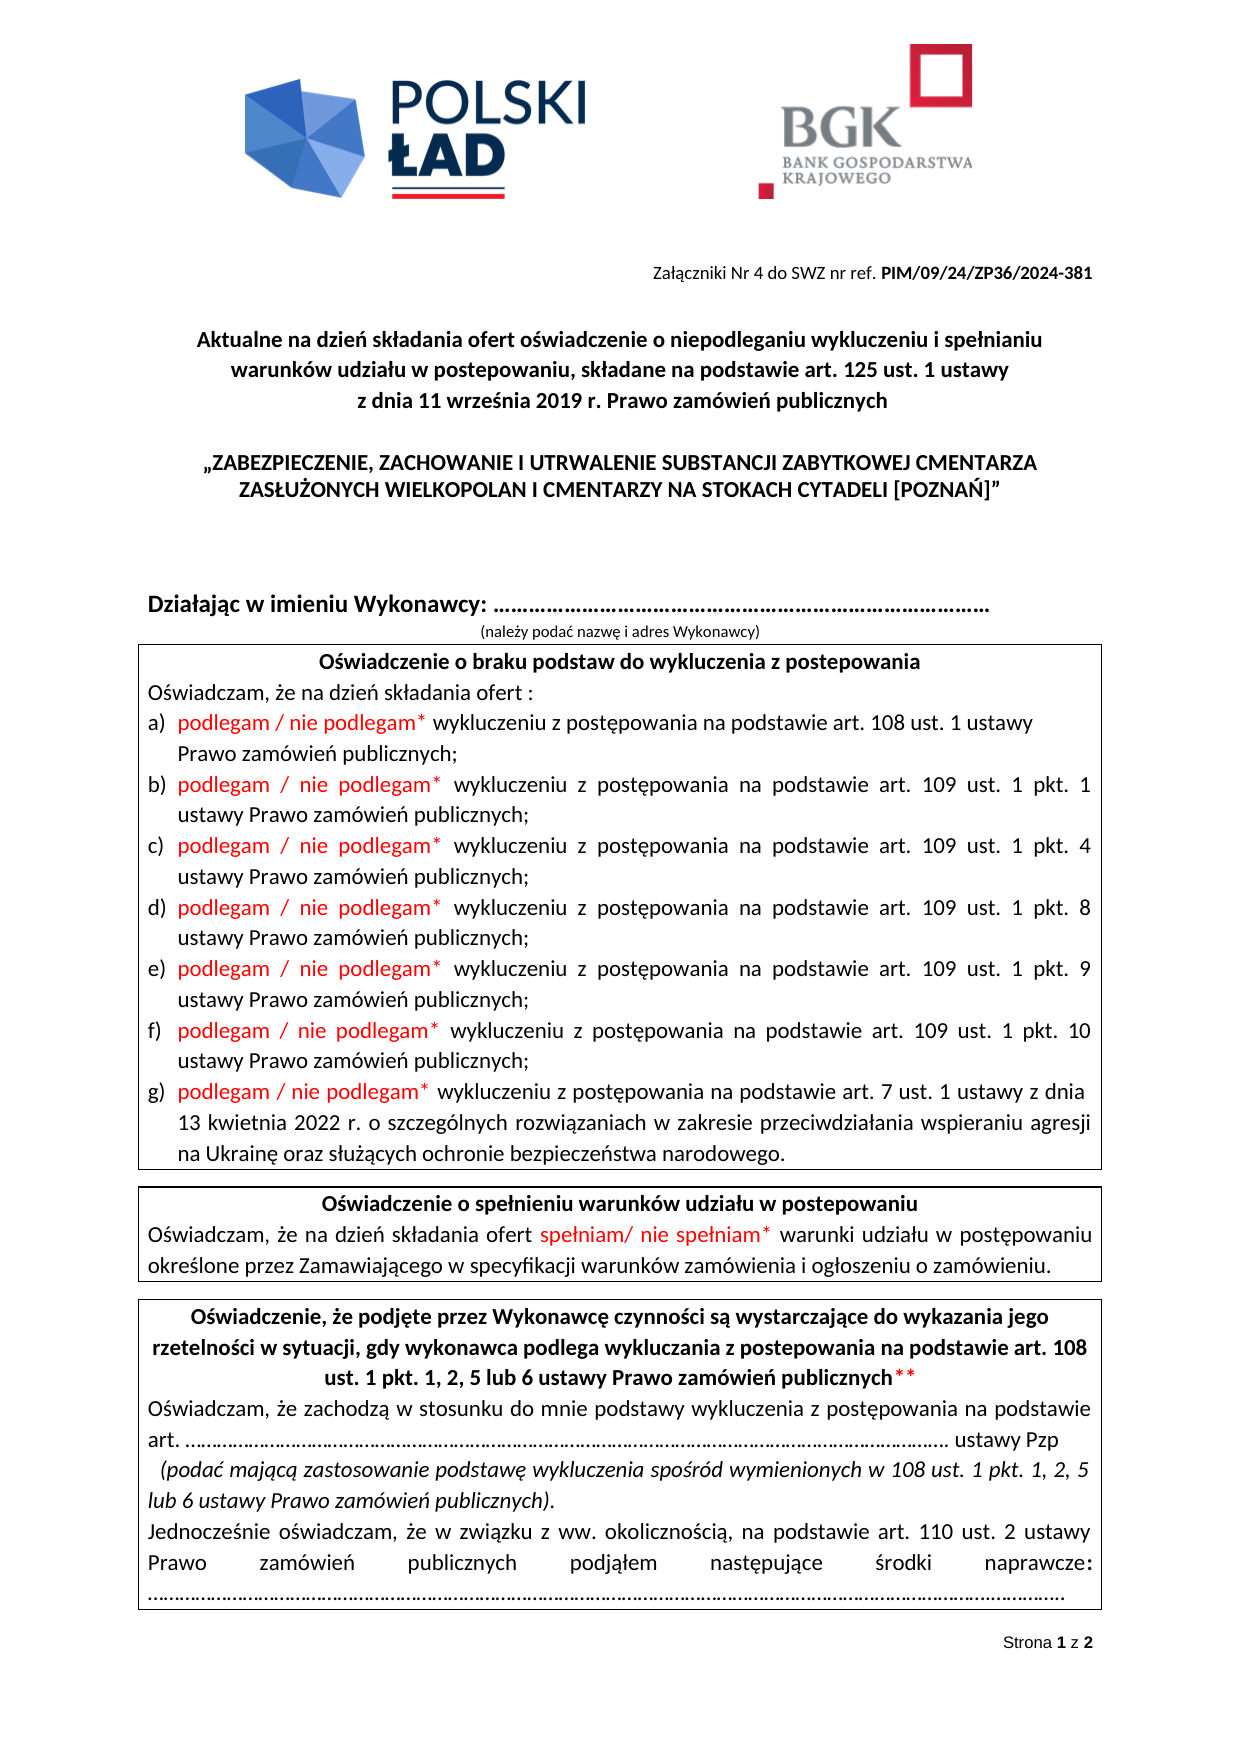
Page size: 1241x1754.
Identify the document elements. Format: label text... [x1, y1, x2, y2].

text f) podlegam / nie podlegam* wykluczeniu z postępowania na podstawie art. 109 ust. 1 pkt. 10 ustawy Prawo zamówień publicznych; [139, 1013, 1101, 1074]
text Oświadczenie, że podjęte przez Wykonawcę czynności są wystarczające do wykazania jego rzetelności w sytuacji, gdy wykonawca podlega wykluczania z postepowania na podstawie art. 108 ust. 1 pkt. 1, 2, 5 lub 6 ustawy Prawo zamówień publicznych** [139, 1300, 1101, 1391]
text Działając w imieniu Wykonawcy: ………………………………………………………………………… [148, 588, 1093, 618]
text e) podlegam / nie podlegam* wykluczeniu z postępowania na podstawie art. 109 ust. 1 pkt. 9 ustawy Prawo zamówień publicznych; [139, 951, 1101, 1013]
text (podać mającą zastosowanie podstawę wykluczenia spośród wymienionych w 108 ust. 1 pkt. 1, 2, 5 lub 6 ustawy Prawo zamówień publicznych). [139, 1452, 1101, 1514]
text d) podlegam / nie podlegam* wykluczeniu z postępowania na podstawie art. 109 ust. 1 pkt. 8 ustawy Prawo zamówień publicznych; [139, 890, 1101, 951]
text Jednocześnie oświadczam, że w związku z ww. okolicznością, na podstawie art. 110 ust. 2 ustawy Prawo zamówień publicznych podjąłem następujące środki naprawcze: …………………………………………………………………………………………………………………………………………….………….. [139, 1514, 1101, 1609]
text a) podlegam / nie podlegam* wykluczeniu z postępowania na podstawie art. 108 ust. 1 ustawy Prawo zamówień publicznych; [139, 705, 1101, 767]
text c) podlegam / nie podlegam* wykluczeniu z postępowania na podstawie art. 109 ust. 1 pkt. 4 ustawy Prawo zamówień publicznych; [139, 828, 1101, 890]
picture [245, 79, 585, 199]
text Oświadczenie o spełnieniu warunków udziału w postepowaniu [139, 1188, 1101, 1217]
text Oświadczenie o braku podstaw do wykluczenia z postepowania [139, 645, 1101, 674]
text Oświadczam, że zachodzą w stosunku do mnie podstawy wykluczenia z postępowania na podstawie art. ………………………………………………………………………………………………………………………………. ustawy Pzp [139, 1391, 1101, 1452]
text Załączniki Nr 4 do SWZ nr ref. PIM/09/24/ZP36/2024-381 [148, 261, 1093, 284]
text (należy podać nazwę i adres Wykonawcy) [148, 622, 1093, 642]
picture [758, 44, 973, 199]
text „ZABEZPIECZENIE, ZACHOWANIE I UTRWALENIE SUBSTANCJI ZABYTKOWEJ CMENTARZA ZASŁUŻONYCH WIELKOPOLAN I CMENTARZY NA STOKACH CYTADELI [POZNAŃ]” [148, 448, 1093, 504]
text Oświadczam, że na dzień składania ofert spełniam/ nie spełniam* warunki udziału w postępowaniu określone przez Zamawiającego w specyfikacji warunków zamówienia i ogłoszeniu o zamówieniu. [139, 1217, 1101, 1281]
text Oświadczam, że na dzień składania ofert : [139, 674, 1101, 705]
text b) podlegam / nie podlegam* wykluczeniu z postępowania na podstawie art. 109 ust. 1 pkt. 1 ustawy Prawo zamówień publicznych; [139, 767, 1101, 828]
text Aktualne na dzień składania ofert oświadczenie o niepodleganiu wykluczeniu i spełnianiu warunków udziału w postepowaniu, składane na podstawie art. 125 ust. 1 ustawy z dnia 11 września 2019 r. Prawo zamówień publicznych [148, 325, 1093, 414]
text g) podlegam / nie podlegam* wykluczeniu z postępowania na podstawie art. 7 ust. 1 ustawy z dnia 13 kwietnia 2022 r. o szczególnych rozwiązaniach w zakresie przeciwdziałania wspieraniu agresji na Ukrainę oraz służących ochronie bezpieczeństwa narodowego. [139, 1074, 1101, 1169]
